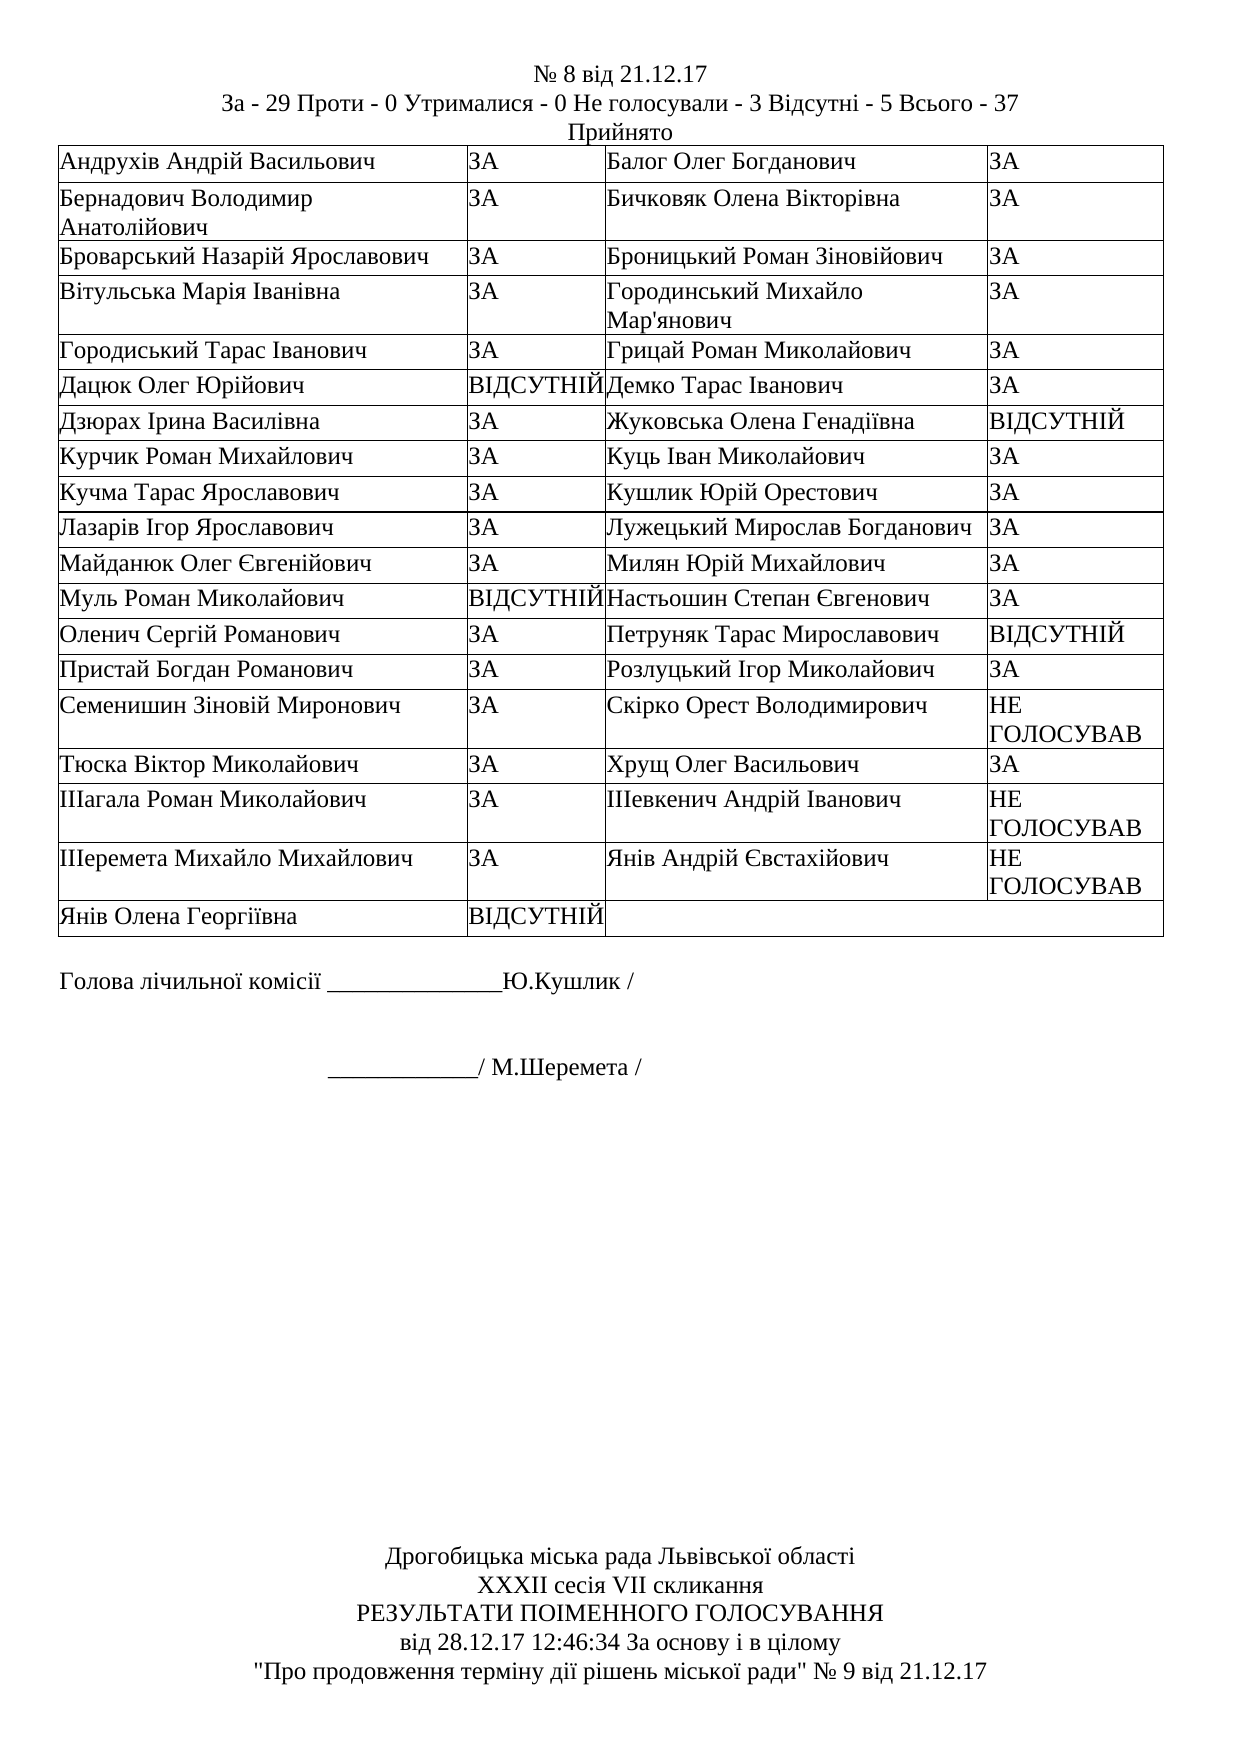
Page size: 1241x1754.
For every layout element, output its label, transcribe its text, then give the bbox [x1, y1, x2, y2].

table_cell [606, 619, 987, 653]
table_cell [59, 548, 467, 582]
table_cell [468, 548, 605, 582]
text Дрогобицька міська рада Львівської області [59, 1541, 1181, 1570]
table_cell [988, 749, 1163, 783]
text № 8 від 21.12.17 [59, 59, 1181, 88]
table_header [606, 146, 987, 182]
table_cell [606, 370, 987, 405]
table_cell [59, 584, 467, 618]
text Голова лічильної комісії ______________Ю.Кушлик / [59, 966, 1181, 995]
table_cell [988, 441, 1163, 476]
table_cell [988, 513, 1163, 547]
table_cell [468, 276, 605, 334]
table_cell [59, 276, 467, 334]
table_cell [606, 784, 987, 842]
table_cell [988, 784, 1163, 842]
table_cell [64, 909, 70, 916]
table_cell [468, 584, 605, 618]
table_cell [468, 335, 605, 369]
text XXXII сесія VII скликання [59, 1570, 1181, 1598]
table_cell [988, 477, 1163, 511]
text За - 29 Проти - 0 Утрималися - 0 Не голосували - 3 Відсутні - 5 Всього - 37 [59, 88, 1181, 117]
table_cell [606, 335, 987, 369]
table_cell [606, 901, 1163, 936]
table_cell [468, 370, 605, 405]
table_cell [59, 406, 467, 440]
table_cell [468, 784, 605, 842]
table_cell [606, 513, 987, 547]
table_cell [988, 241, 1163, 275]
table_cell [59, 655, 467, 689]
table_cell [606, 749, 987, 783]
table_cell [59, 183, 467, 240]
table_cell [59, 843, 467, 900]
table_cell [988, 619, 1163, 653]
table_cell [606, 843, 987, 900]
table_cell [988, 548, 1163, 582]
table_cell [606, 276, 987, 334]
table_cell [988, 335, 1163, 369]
text РЕЗУЛЬТАТИ ПОІМЕННОГО ГОЛОСУВАННЯ [59, 1598, 1181, 1627]
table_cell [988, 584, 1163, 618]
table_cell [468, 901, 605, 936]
text від 28.12.17 12:46:34 За основу і в цілому [59, 1627, 1181, 1656]
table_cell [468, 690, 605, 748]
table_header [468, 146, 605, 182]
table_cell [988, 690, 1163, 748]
text ____________/ М.Шеремета / [59, 1052, 1181, 1081]
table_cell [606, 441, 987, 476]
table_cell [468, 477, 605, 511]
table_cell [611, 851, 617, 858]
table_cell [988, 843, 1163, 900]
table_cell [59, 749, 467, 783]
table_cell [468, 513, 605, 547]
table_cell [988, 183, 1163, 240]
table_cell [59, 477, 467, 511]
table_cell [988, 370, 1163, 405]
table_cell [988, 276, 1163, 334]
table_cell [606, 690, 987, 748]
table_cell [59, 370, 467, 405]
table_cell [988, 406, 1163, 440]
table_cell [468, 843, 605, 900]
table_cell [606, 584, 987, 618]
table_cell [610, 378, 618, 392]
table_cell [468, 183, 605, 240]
text "Про продовження терміну дії рішень міської ради" № 9 від 21.12.17 [59, 1656, 1181, 1685]
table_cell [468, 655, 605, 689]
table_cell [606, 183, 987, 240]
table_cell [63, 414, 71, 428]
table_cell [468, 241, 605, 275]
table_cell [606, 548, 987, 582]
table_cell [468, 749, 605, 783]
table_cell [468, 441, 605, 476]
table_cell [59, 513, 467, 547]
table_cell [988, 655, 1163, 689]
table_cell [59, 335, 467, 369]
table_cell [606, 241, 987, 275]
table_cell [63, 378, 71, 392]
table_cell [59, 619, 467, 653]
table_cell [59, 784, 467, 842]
text Прийнято [59, 117, 1181, 145]
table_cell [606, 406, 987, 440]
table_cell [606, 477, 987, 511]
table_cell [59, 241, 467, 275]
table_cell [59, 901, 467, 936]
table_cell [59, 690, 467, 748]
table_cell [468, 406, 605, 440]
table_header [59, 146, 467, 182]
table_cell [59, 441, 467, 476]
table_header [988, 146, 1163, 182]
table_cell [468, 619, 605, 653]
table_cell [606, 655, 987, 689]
